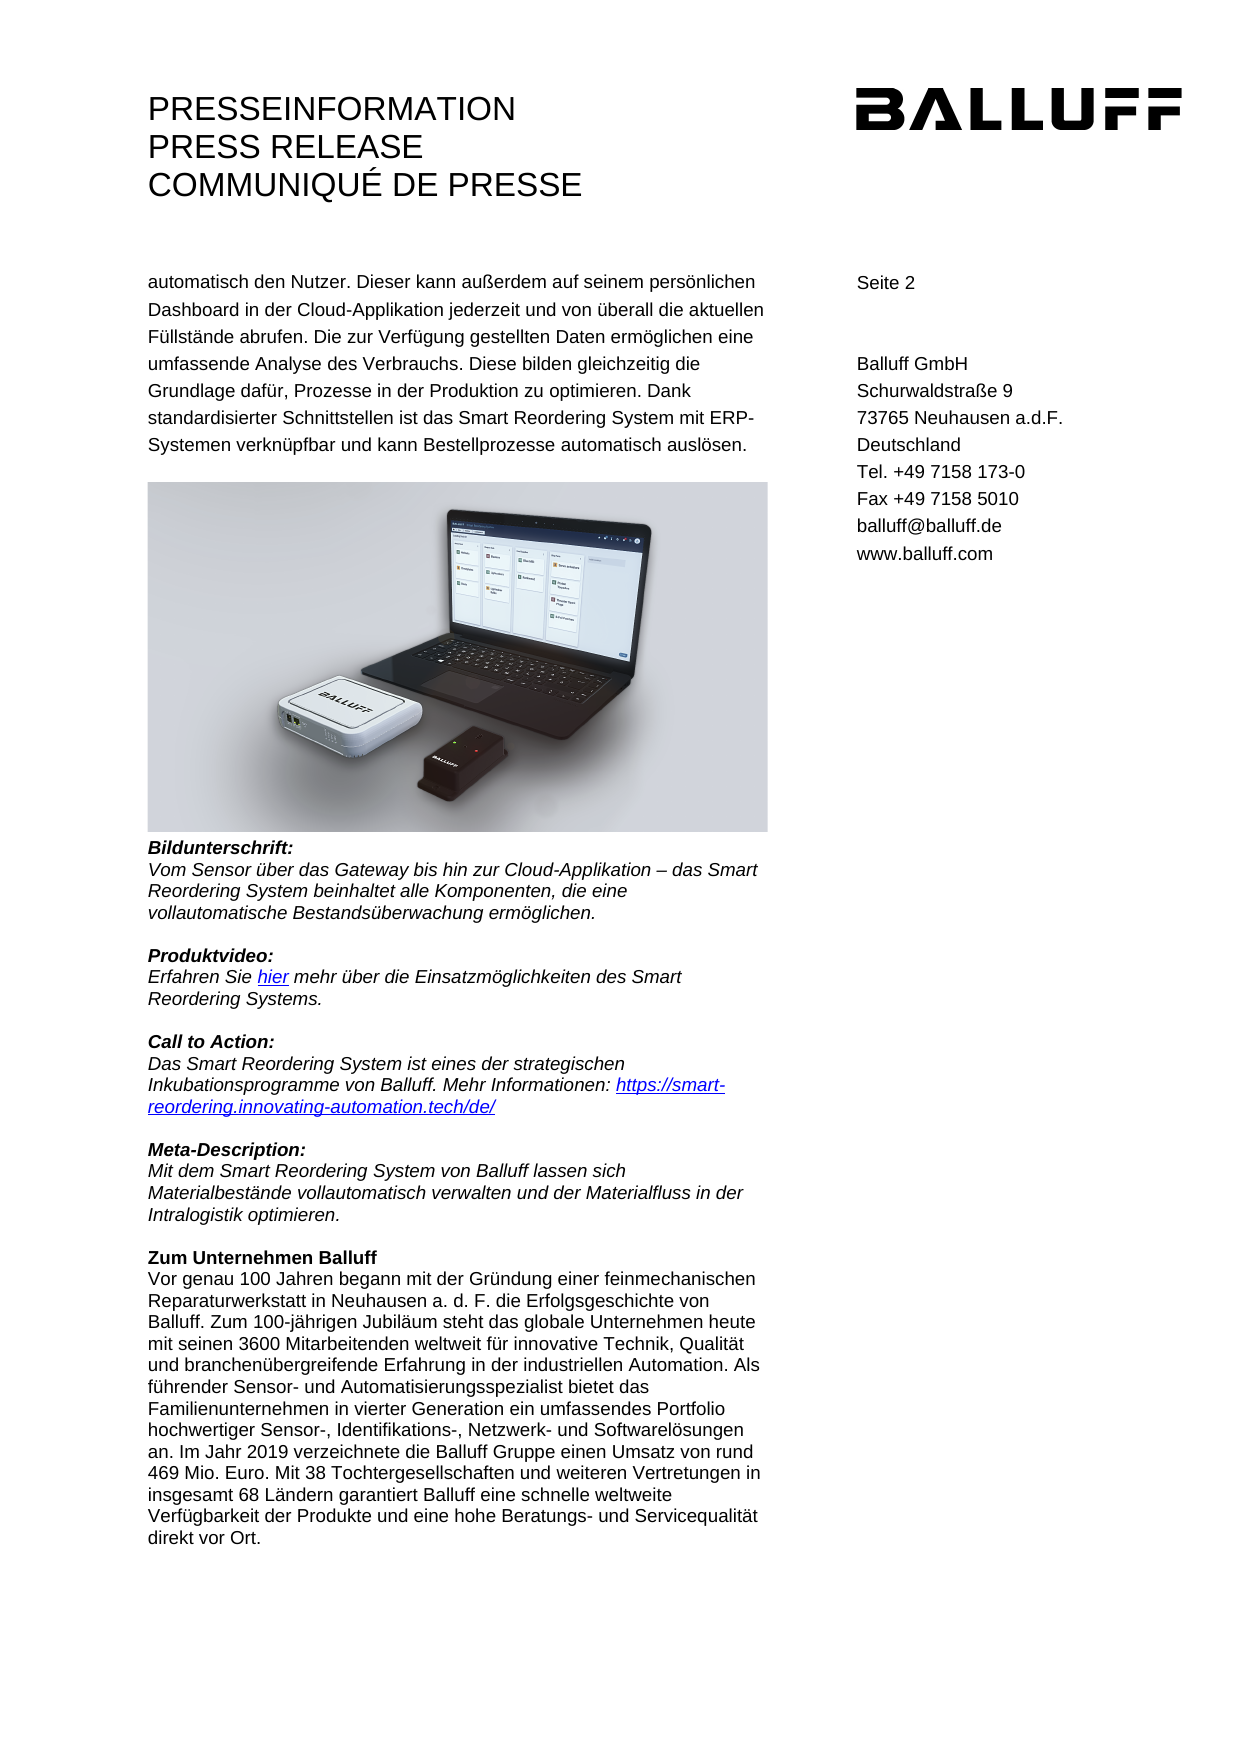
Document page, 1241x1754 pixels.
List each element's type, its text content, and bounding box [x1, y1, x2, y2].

text Zum Unternehmen Balluff [148, 1246, 768, 1268]
text Erfahren Sie hier mehr über die Einsatzmöglichkeiten des Smart Reordering Systems. [148, 966, 768, 1009]
picture [147, 482, 768, 832]
text Bildunterschrift: [148, 832, 768, 858]
text Produktvideo: [148, 944, 768, 966]
text Mit dem Smart Reordering System von Balluff lassen sich Materialbestände vollautomatisch verwalten und der Materialfluss in der Intralogistik optimieren. [148, 1160, 768, 1225]
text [148, 266, 768, 455]
text Vom Sensor über das Gateway bis hin zur Cloud-Applikation – das Smart Reordering System beinhaltet alle Komponenten, die eine vollautomatische Bestandsüberwachung ermöglichen. [148, 858, 768, 923]
text Meta-Description: [148, 1139, 768, 1160]
text Call to Action: [148, 1031, 768, 1052]
text Vor genau 100 Jahren begann mit der Gründung einer feinmechanischen Reparaturwerkstatt in Neuhausen a. d. F. die Erfolgsgeschichte von Balluff. Zum 100-jährigen Jubiläum steht das globale Unternehmen heute mit seinen 3600 Mitarbeitenden weltweit für innovative Technik, Qualität und branchenübergreifende Erfahrung in der industriellen Automation. Als führender Sensor- und Automatisierungsspezialist bietet das Familienunternehmen in vierter Generation ein umfassendes Portfolio hochwertiger Sensor-, Identifikations-, Netzwerk- und Softwarelösungen an. Im Jahr 2019 verzeichnete die Balluff Gruppe einen Umsatz von rund 469 Mio. Euro. Mit 38 Tochtergesellschaften und weiteren Vertretungen in insgesamt 68 Ländern garantiert Balluff eine schnelle weltweite Verfügbarkeit der Produkte und eine hohe Beratungs- und Servicequalität direkt vor Ort. [148, 1268, 768, 1548]
picture [856, 88, 1182, 130]
text Das Smart Reordering System ist eines der strategischen Inkubationsprogramme von Balluff. Mehr Informationen: https://smart-reordering.innovating-automation.tech/de/ [148, 1052, 768, 1117]
